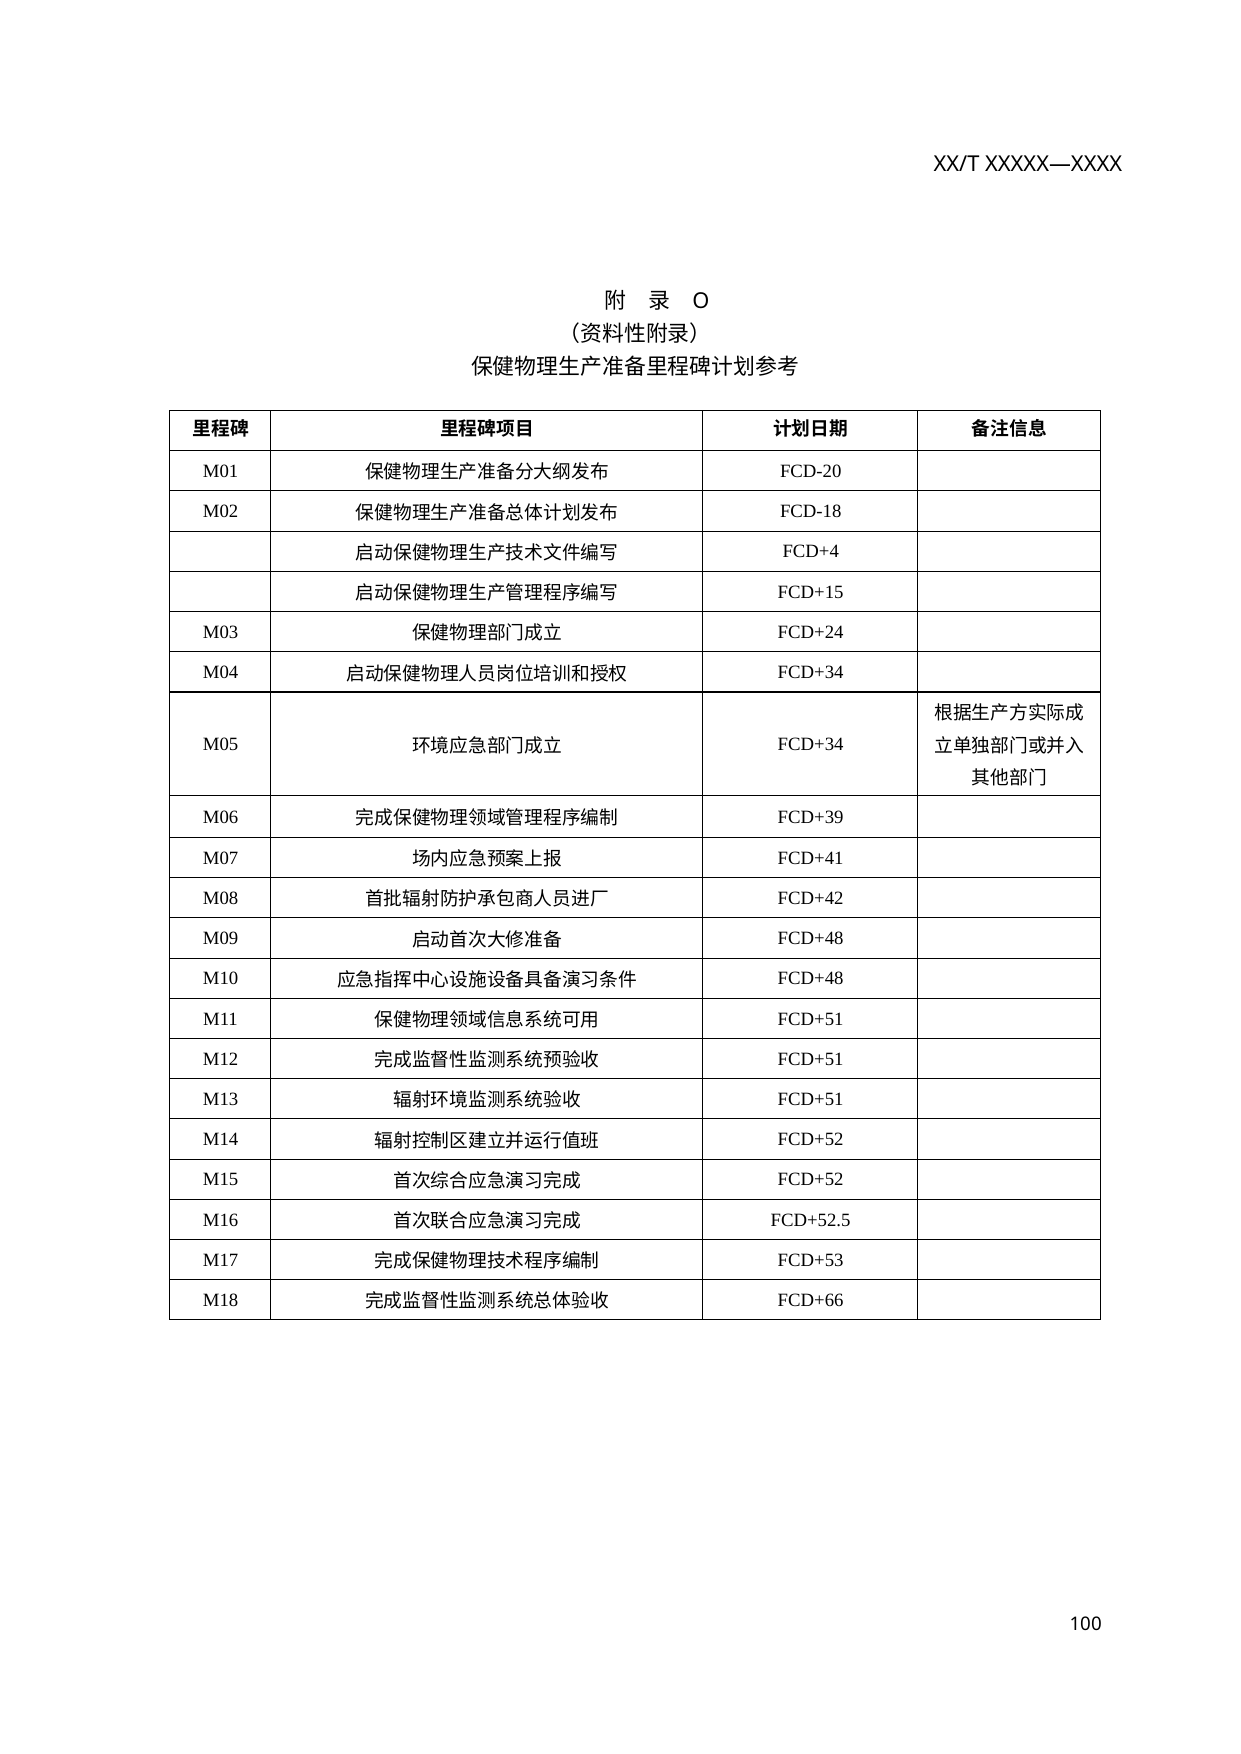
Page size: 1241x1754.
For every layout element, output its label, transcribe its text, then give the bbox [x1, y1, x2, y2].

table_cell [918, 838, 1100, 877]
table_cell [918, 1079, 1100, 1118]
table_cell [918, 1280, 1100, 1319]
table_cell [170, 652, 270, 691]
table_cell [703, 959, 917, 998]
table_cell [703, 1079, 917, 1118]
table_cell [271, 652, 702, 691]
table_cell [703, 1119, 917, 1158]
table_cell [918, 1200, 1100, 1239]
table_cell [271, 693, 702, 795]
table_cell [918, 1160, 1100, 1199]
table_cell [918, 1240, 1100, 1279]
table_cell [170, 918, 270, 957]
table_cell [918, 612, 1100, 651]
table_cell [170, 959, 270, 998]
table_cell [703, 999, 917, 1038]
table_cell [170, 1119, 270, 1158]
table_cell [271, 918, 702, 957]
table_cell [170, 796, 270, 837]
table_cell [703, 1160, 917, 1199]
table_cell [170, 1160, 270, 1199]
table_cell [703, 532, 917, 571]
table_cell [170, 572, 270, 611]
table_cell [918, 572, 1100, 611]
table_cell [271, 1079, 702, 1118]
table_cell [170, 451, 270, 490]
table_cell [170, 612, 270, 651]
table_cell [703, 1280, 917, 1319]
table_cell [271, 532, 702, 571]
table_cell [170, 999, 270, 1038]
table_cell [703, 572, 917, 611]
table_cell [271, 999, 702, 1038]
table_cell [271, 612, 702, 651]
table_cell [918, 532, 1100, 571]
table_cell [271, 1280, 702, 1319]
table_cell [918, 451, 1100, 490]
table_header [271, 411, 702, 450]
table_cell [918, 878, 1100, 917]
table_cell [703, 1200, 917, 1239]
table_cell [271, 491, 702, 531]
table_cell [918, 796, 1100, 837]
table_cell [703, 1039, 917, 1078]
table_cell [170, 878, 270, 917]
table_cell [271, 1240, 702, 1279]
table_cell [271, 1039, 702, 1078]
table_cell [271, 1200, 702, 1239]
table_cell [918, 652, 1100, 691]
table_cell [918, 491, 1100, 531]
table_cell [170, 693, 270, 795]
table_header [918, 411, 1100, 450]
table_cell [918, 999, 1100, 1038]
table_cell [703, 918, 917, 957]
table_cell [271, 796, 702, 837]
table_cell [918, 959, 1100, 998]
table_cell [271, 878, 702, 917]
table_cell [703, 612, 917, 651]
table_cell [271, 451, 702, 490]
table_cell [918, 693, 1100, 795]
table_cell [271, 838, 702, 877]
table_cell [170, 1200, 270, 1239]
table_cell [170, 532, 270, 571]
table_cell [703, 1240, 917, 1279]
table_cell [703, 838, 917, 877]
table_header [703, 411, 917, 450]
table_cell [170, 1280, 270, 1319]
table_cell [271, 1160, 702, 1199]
text （资料性附录） 保健物理生产准备里程碑计划参考 [148, 283, 1122, 381]
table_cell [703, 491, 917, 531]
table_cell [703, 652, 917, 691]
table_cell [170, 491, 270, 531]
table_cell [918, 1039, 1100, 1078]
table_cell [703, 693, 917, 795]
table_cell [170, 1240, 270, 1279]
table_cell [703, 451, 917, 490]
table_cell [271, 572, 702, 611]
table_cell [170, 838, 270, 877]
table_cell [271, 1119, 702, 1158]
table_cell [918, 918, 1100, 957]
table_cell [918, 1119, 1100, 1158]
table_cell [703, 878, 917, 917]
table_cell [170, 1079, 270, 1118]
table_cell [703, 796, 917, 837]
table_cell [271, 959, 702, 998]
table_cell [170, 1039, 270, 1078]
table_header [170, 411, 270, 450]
